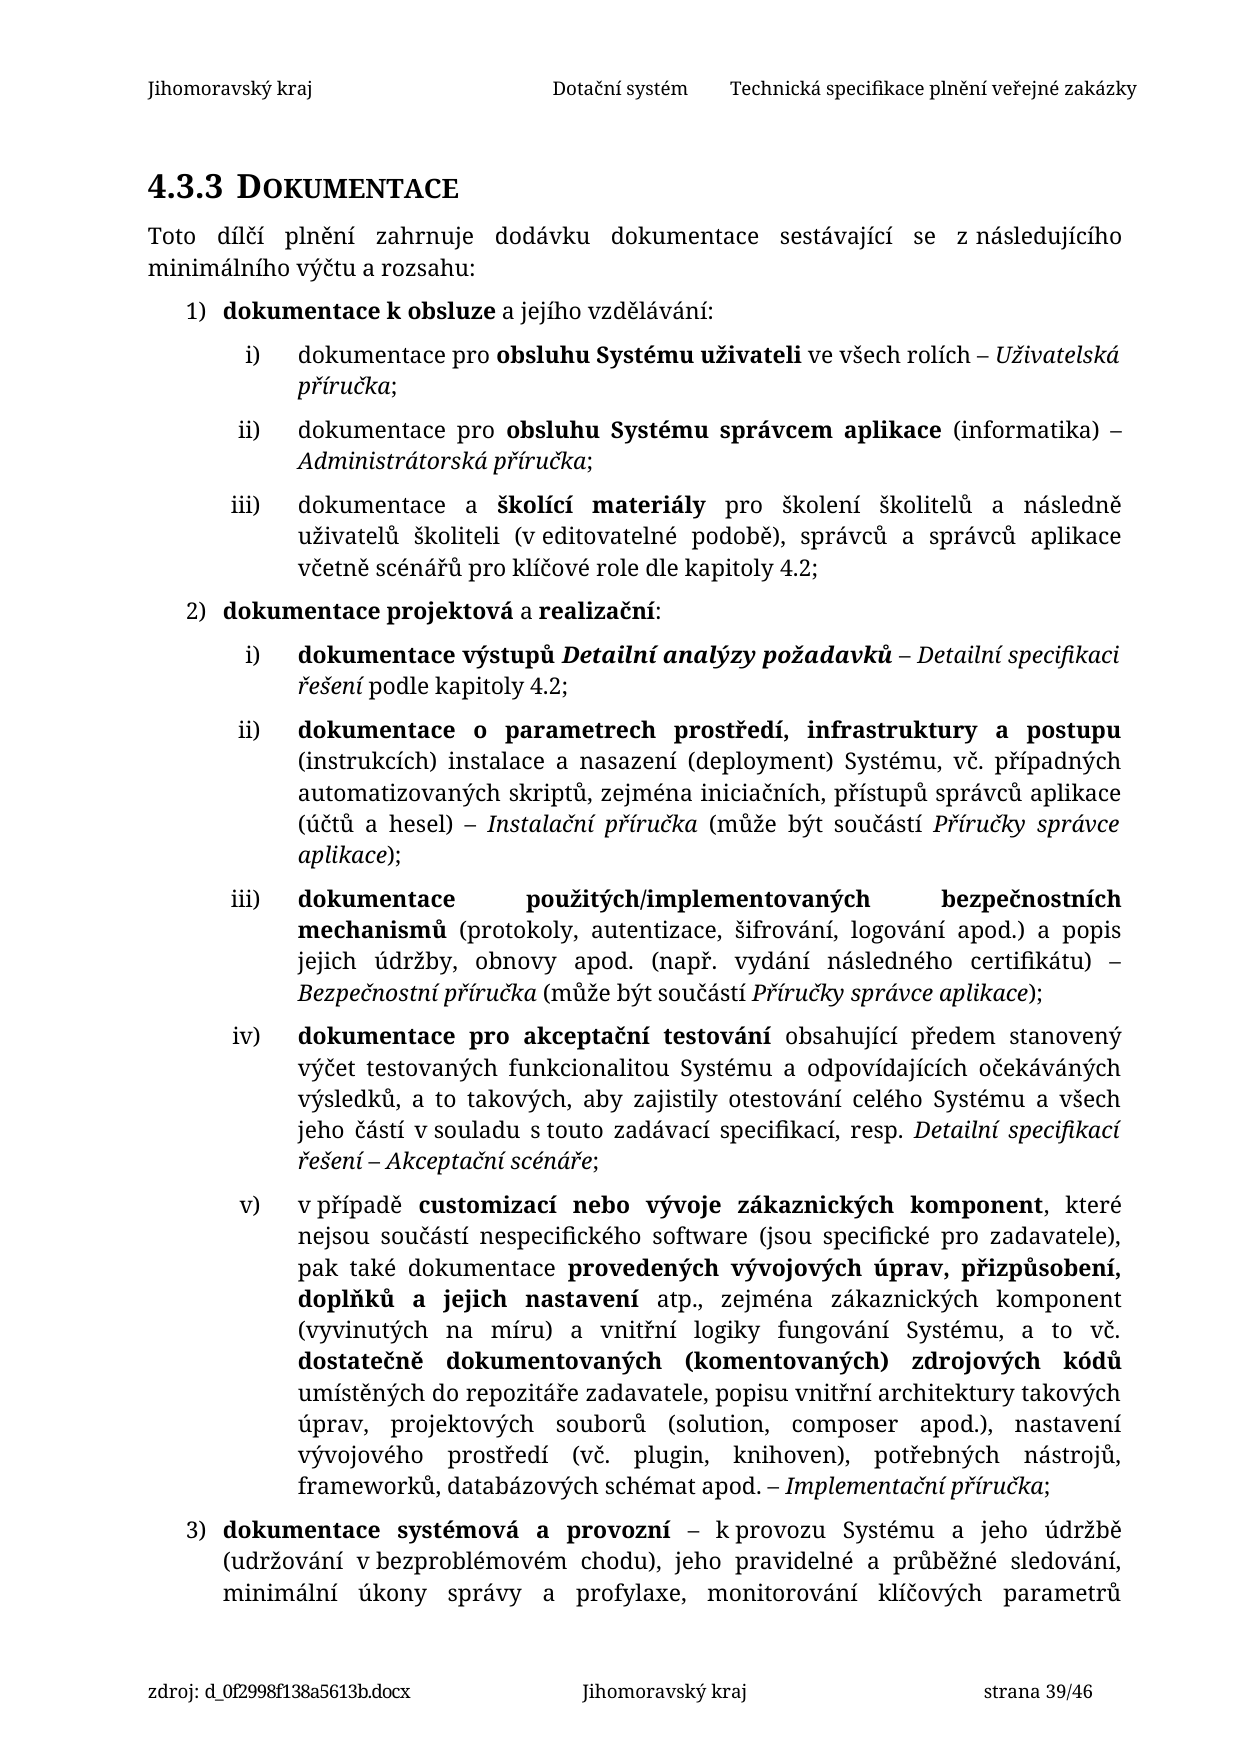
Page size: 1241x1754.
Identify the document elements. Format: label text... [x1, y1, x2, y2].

list dokumentace výstupů Detailní analýzy požadavků – Detailní specifikaci řešení podle kapitoly 4.2; [261, 639, 1122, 702]
list dokumentace pro akceptační testování obsahující předem stanovený výčet testovaných funkcionalitou Systému a odpovídajících očekáváných výsledků, a to takových, aby zajistily otestování celého Systému a všech jeho částí v souladu s touto zadávací specifikací, resp. Detailní specifikací řešení – Akceptační scénáře; [261, 1020, 1122, 1177]
list dokumentace a školící materiály pro školení školitelů a následně uživatelů školiteli (v editovatelné podobě), správců a správců aplikace včetně scénářů pro klíčové role dle kapitoly 4.2; [261, 489, 1122, 583]
subtitle Dokumentace [148, 162, 1122, 208]
list dokumentace k obsluze a jejího vzdělávání: [186, 295, 1122, 327]
list dokumentace pro obsluhu Systému uživateli ve všech rolích – Uživatelská příručka; [261, 339, 1122, 402]
list dokumentace pro obsluhu Systému správcem aplikace (informatika) – Administrátorská příručka; [261, 414, 1122, 477]
list dokumentace použitých/implementovaných bezpečnostních mechanismů (protokoly, autentizace, šifrování, logování apod.) a popis jejich údržby, obnovy apod. (např. vydání následného certifikátu) – Bezpečnostní příručka (může být součástí Příručky správce aplikace); [261, 883, 1122, 1008]
list dokumentace projektová a realizační: [186, 595, 1122, 627]
text Toto dílčí plnění zahrnuje dodávku dokumentace sestávající se z následujícího minimálního výčtu a rozsahu: [148, 220, 1122, 283]
list dokumentace o parametrech prostředí, infrastruktury a postupu (instrukcích) instalace a nasazení (deployment) Systému, vč. případných automatizovaných skriptů, zejména iniciačních, přístupů správců aplikace (účtů a hesel) – Instalační příručka (může být součástí Příručky správce aplikace); [261, 714, 1122, 870]
list v případě customizací nebo vývoje zákaznických komponent, které nejsou součástí nespecifického software (jsou specifické pro zadavatele), pak také dokumentace provedených vývojových úprav, přizpůsobení, doplňků a jejich nastavení atp., zejména zákaznických komponent (vyvinutých na míru) a vnitřní logiky fungování Systému, a to vč. dostatečně dokumentovaných (komentovaných) zdrojových kódů umístěných do repozitáře zadavatele, popisu vnitřní architektury takových úprav, projektových souborů (solution, composer apod.), nastavení vývojového prostředí (vč. plugin, knihoven), potřebných nástrojů, frameworků, databázových schémat apod. – Implementační příručka; [261, 1189, 1122, 1502]
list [186, 1514, 1122, 1608]
